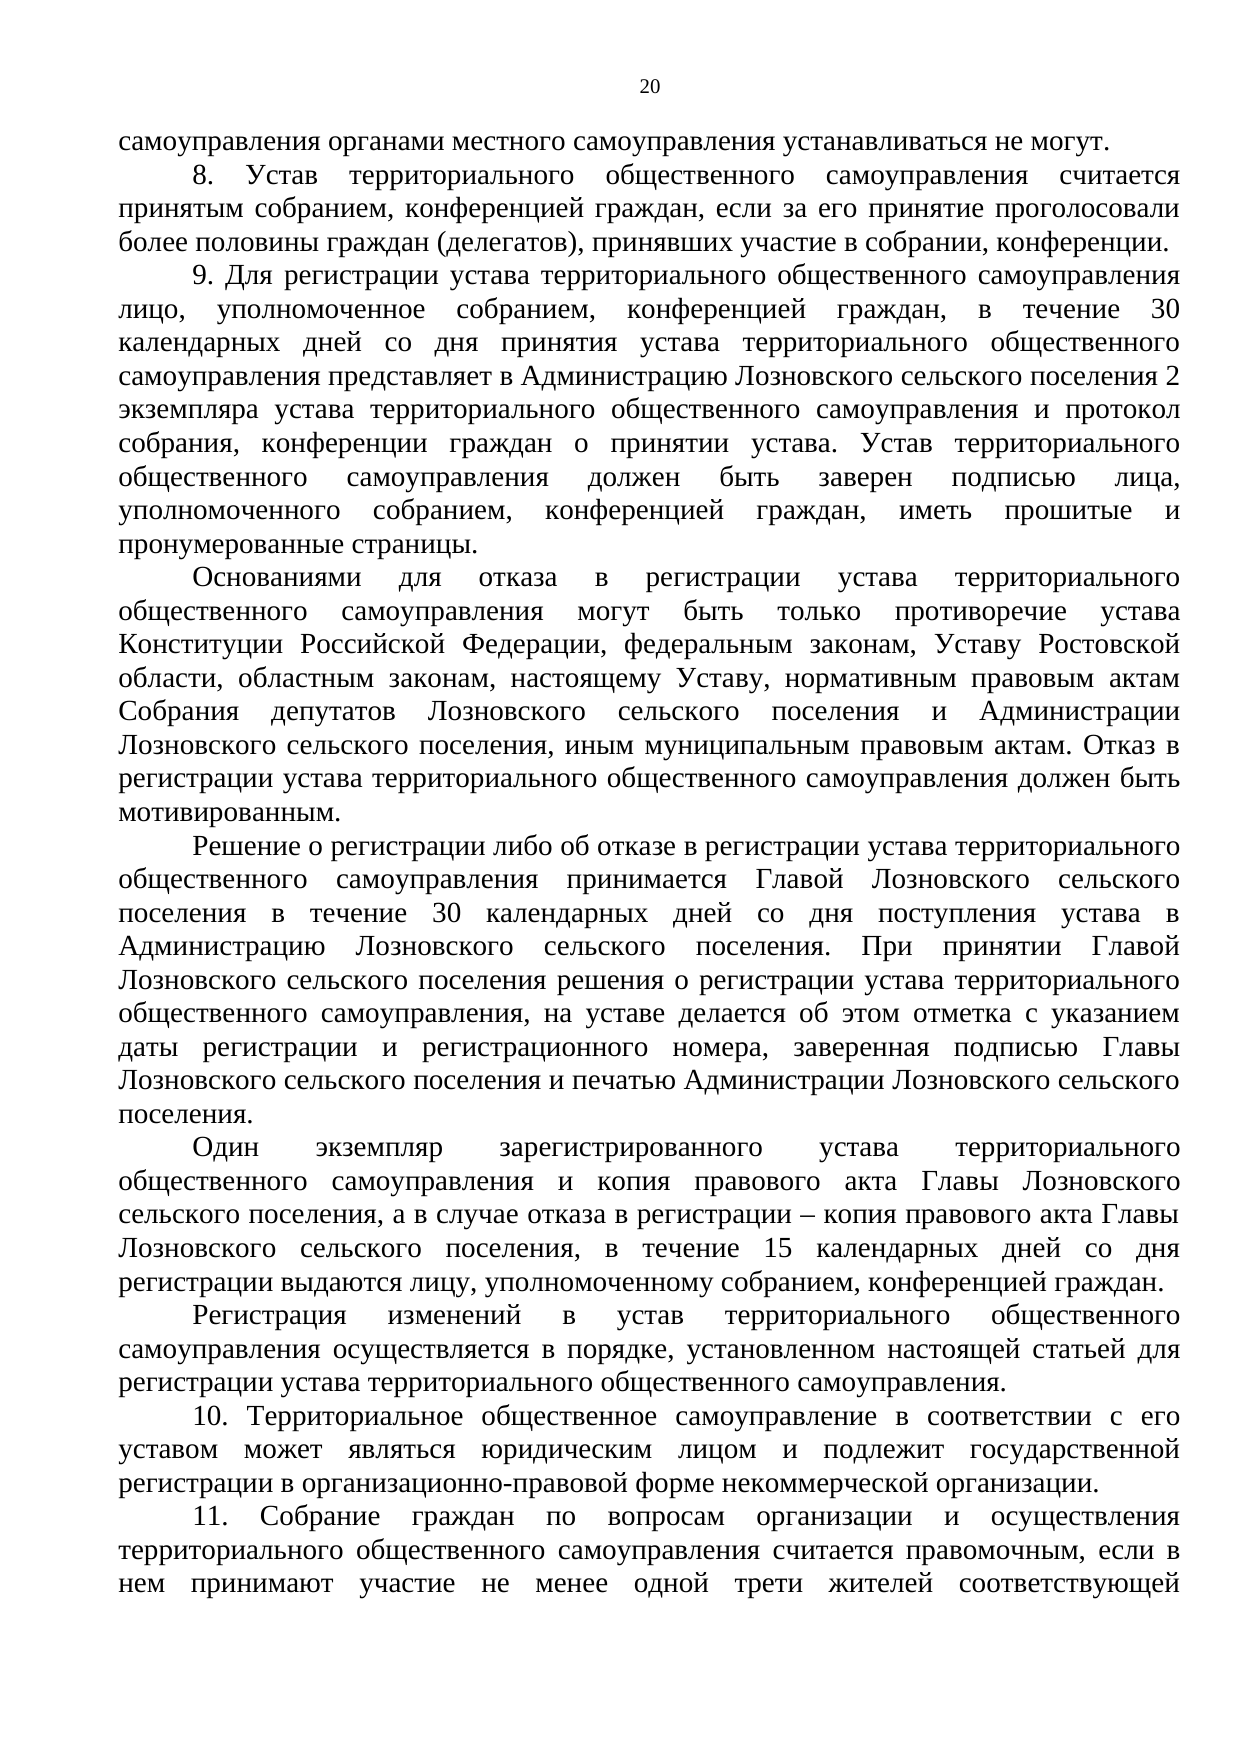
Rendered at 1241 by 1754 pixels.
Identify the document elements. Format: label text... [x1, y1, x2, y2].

text Основаниями для отказа в регистрации устава территориального общественного самоуправления могут быть только противоречие устава Конституции Российской Федерации, федеральным законам, Уставу Ростовской области, областным законам, настоящему Уставу, нормативным правовым актам Собрания депутатов Лозновского сельского поселения и Администрации Лозновского сельского поселения, иным муниципальным правовым актам. Отказ в регистрации устава территориального общественного самоуправления должен быть мотивированным. [118, 559, 1181, 828]
text Регистрация изменений в устав территориального общественного самоуправления осуществляется в порядке, установленном настоящей статьей для регистрации устава территориального общественного самоуправления. [118, 1297, 1181, 1398]
text Один экземпляр зарегистрированного устава территориального общественного самоуправления и копия правового акта Главы Лозновского сельского поселения, а в случае отказа в регистрации – копия правового акта Главы Лозновского сельского поселения, в течение 15 календарных дней со дня регистрации выдаются лицу, уполномоченному собранием, конференцией граждан. [118, 1129, 1181, 1297]
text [118, 123, 1181, 157]
text Решение о регистрации либо об отказе в регистрации устава территориального общественного самоуправления принимается Главой Лозновского сельского поселения в течение 30 календарных дней со дня поступления устава в Администрацию Лозновского сельского поселения. При принятии Главой Лозновского сельского поселения решения о регистрации устава территориального общественного самоуправления, на уставе делается об этом отметка с указанием даты регистрации и регистрационного номера, заверенная подписью Главы Лозновского сельского поселения и печатью Администрации Лозновского сельского поселения. [118, 828, 1181, 1129]
text 10. Территориальное общественное самоуправление в соответствии с его уставом может являться юридическим лицом и подлежит государственной регистрации в организационно-правовой форме некоммерческой организации. [118, 1398, 1181, 1498]
text 8. Устав территориального общественного самоуправления считается принятым собранием, конференцией граждан, если за его принятие проголосовали более половины граждан (делегатов), принявших участие в собрании, конференции. [118, 157, 1181, 257]
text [118, 1498, 1181, 1599]
text 9. Для регистрации устава территориального общественного самоуправления лицо, уполномоченное собранием, конференцией граждан, в течение 30 календарных дней со дня принятия устава территориального общественного самоуправления представляет в Администрацию Лозновского сельского поселения 2 экземпляра устава территориального общественного самоуправления и протокол собрания, конференции граждан о принятии устава. Устав территориального общественного самоуправления должен быть заверен подписью лица, уполномоченного собранием, конференцией граждан, иметь прошитые и пронумерованные страницы. [118, 257, 1181, 559]
